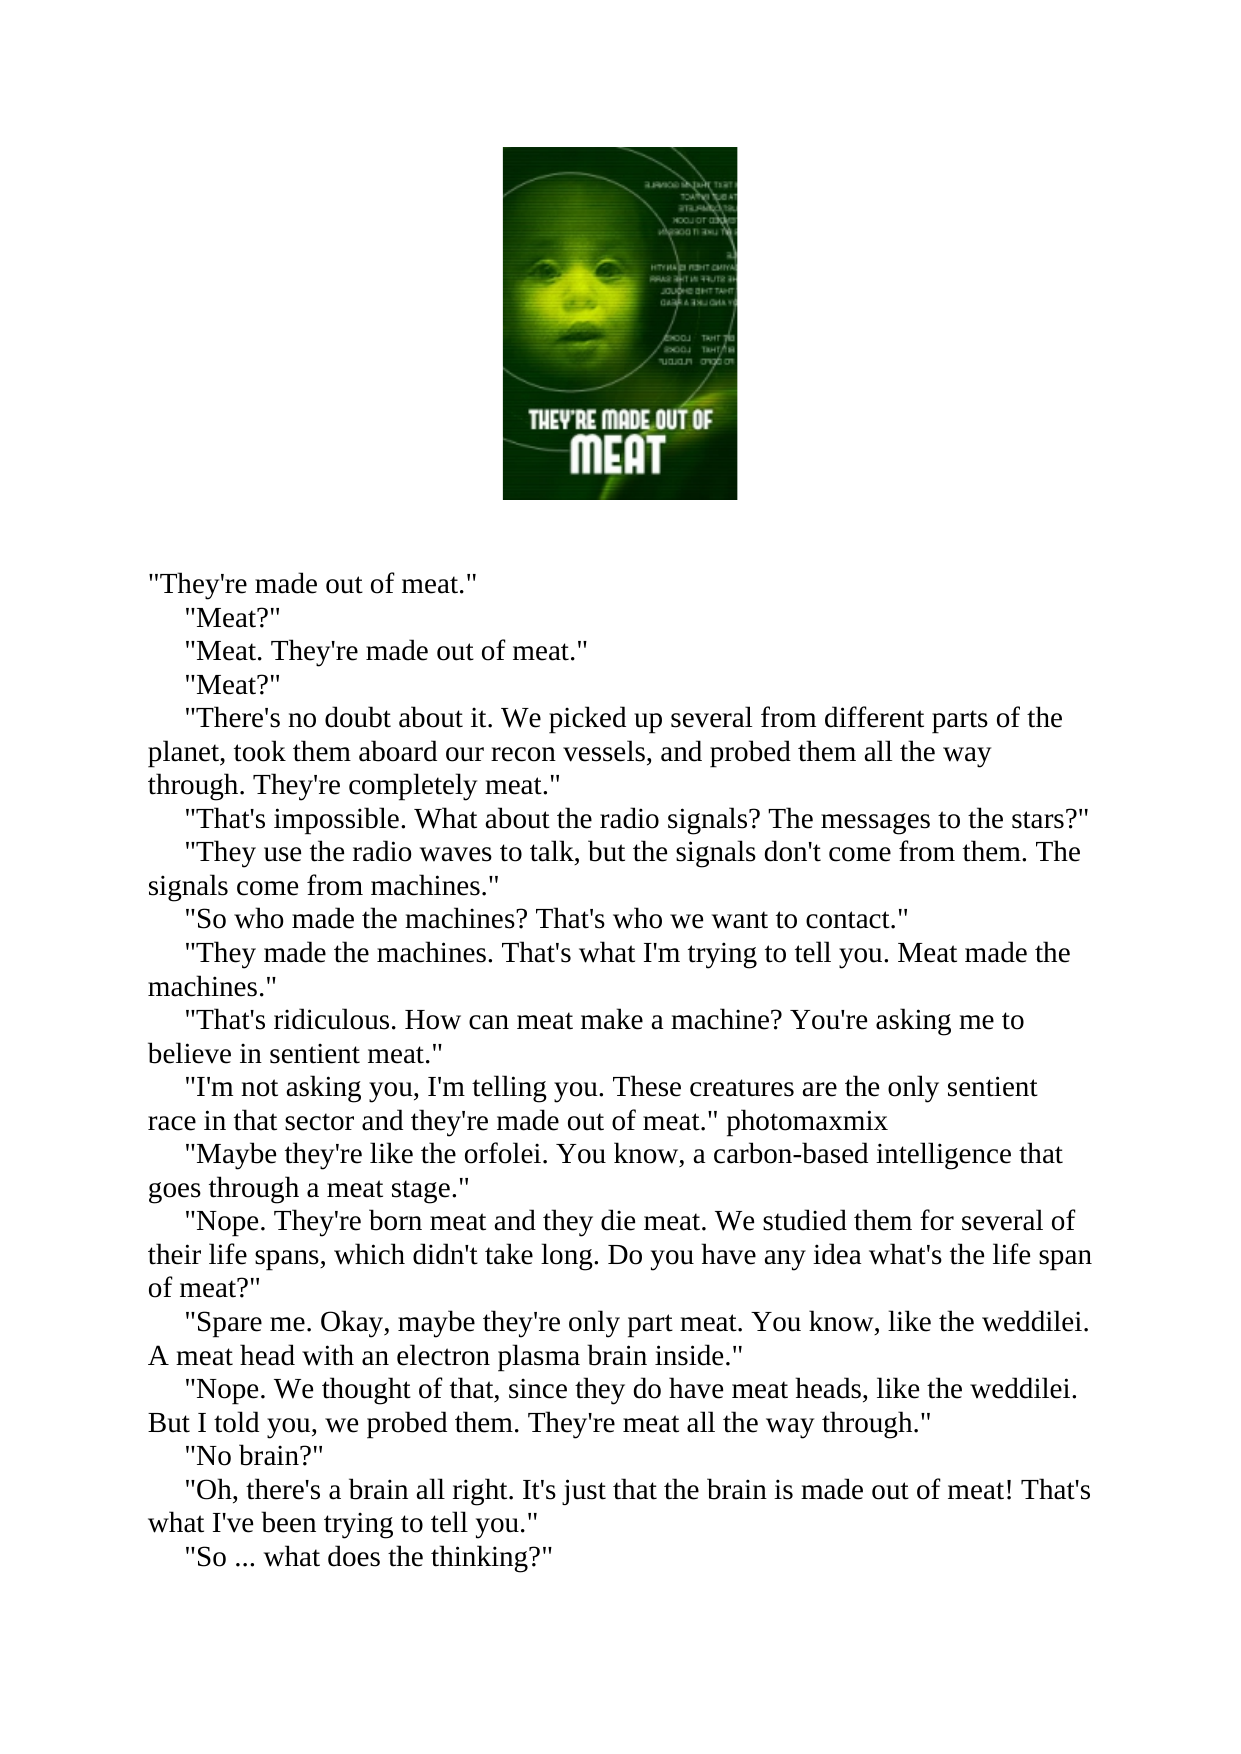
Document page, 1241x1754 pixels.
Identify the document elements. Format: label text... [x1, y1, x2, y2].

text "I'm not asking you, I'm telling you. These creatures are the only sentient race in that sector and they're made out of meat." photomaxmix [148, 1069, 1093, 1136]
text "They're made out of meat." [148, 566, 1093, 600]
text "Spare me. Okay, maybe they're only part meat. You know, like the weddilei. A meat head with an electron plasma brain inside." [148, 1304, 1093, 1371]
picture [502, 147, 738, 500]
text "That's ridiculous. How can meat make a machine? You're asking me to believe in sentient meat." [148, 1002, 1093, 1069]
text "Nope. They're born meat and they die meat. We studied them for several of their life spans, which didn't take long. Do you have any idea what's the life span of meat?" [148, 1203, 1093, 1304]
text "They use the radio waves to talk, but the signals don't come from them. The signals come from machines." [148, 834, 1093, 902]
text "There's no doubt about it. We picked up several from different parts of the planet, took them aboard our recon vessels, and probed them all the way through. They're completely meat." [148, 700, 1093, 801]
text "They made the machines. That's what I'm trying to tell you. Meat made the machines." [148, 935, 1093, 1002]
text "So who made the machines? That's who we want to contact." [148, 902, 1093, 935]
text "Nope. We thought of that, since they do have meat heads, like the weddilei. But I told you, we probed them. They're meat all the way through." [148, 1371, 1093, 1438]
text "Maybe they're like the orfolei. You know, a carbon-based intelligence that goes through a meat stage." [148, 1136, 1093, 1203]
text "No brain?" [148, 1438, 1093, 1472]
text "Meat. They're made out of meat." [148, 633, 1093, 667]
text "Meat?" [148, 667, 1093, 700]
text "So ... what does the thinking?" [148, 1539, 1093, 1572]
text "Oh, there's a brain all right. It's just that the brain is made out of meat! That's what I've been trying to tell you." [148, 1472, 1093, 1539]
text "That's impossible. What about the radio signals? The messages to the stars?" [148, 801, 1093, 834]
text "Meat?" [148, 600, 1093, 633]
